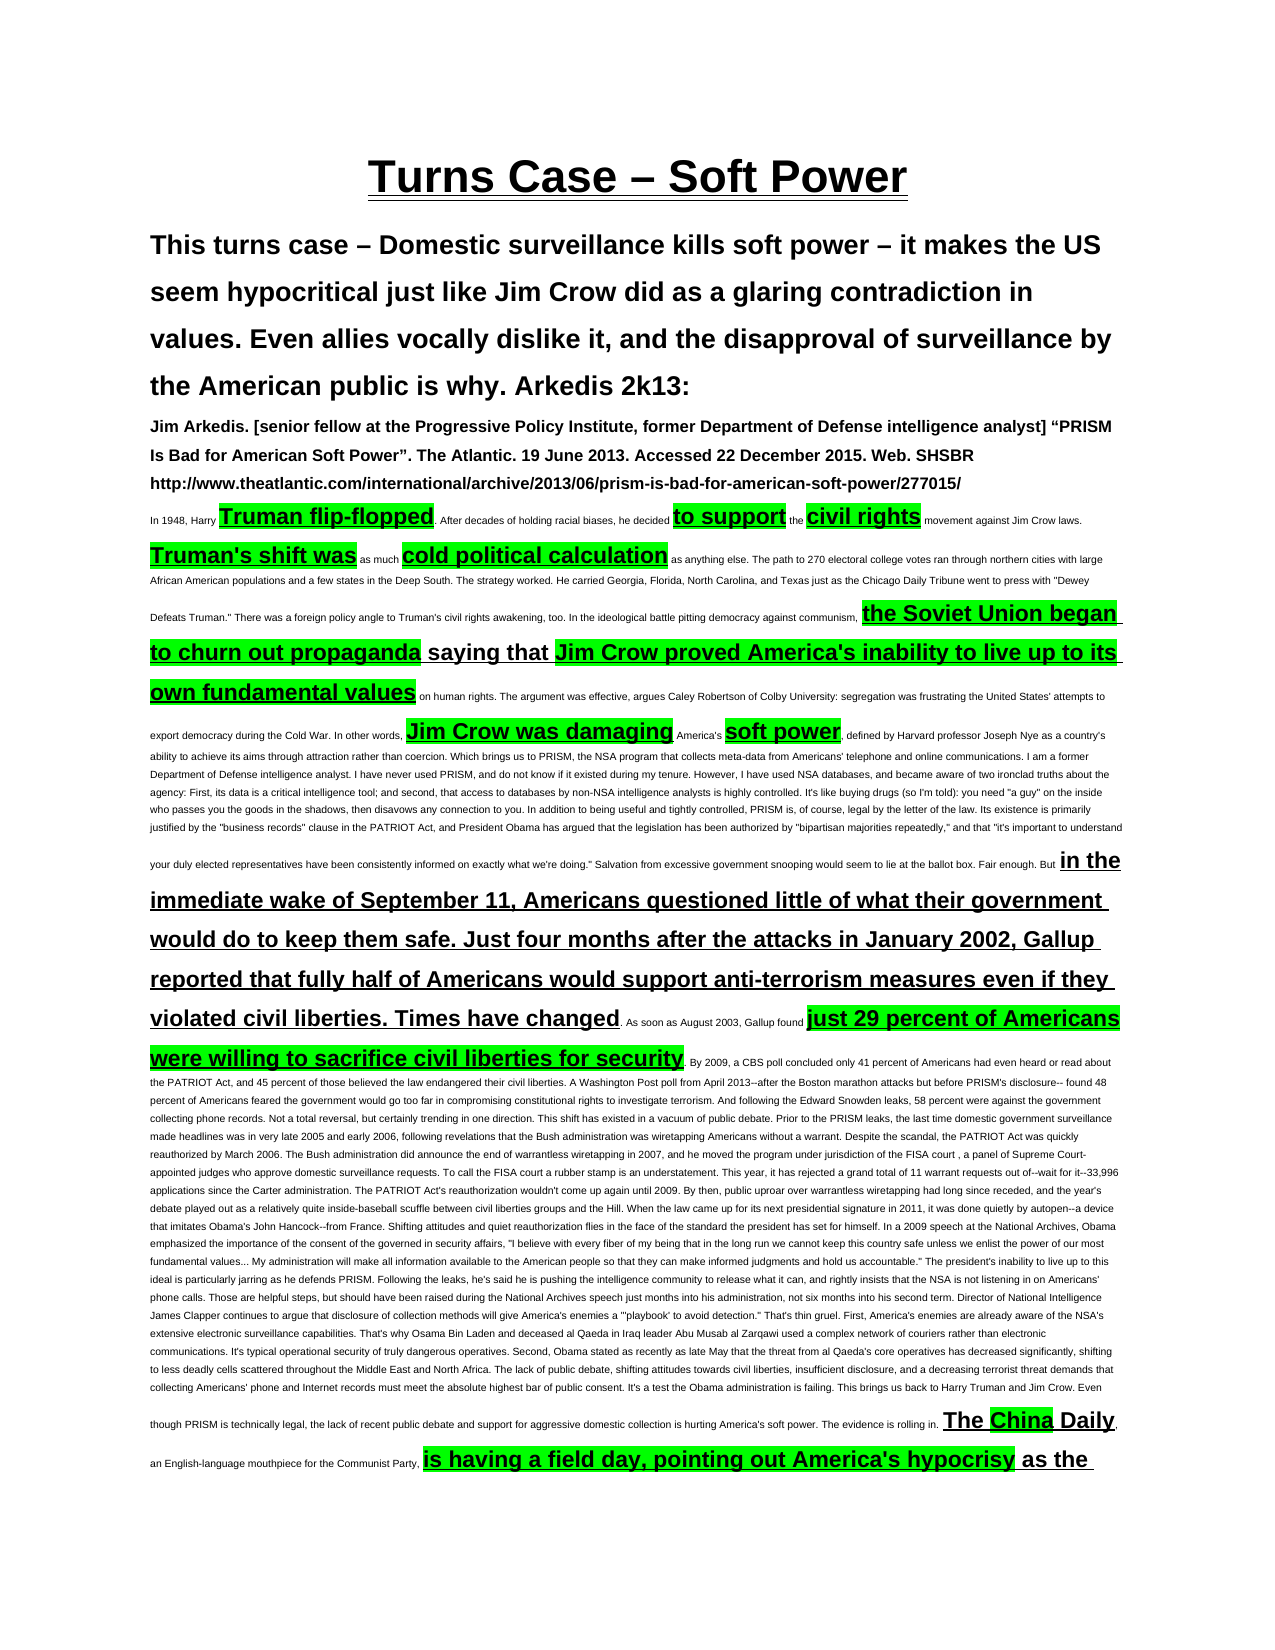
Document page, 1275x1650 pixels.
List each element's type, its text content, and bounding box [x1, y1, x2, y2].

subtitle This turns case – Domestic surveillance kills soft power – it makes the US seem hypocritical just like Jim Crow did as a glaring contradiction in values. Even allies vocally dislike it, and the disapproval of surveillance by the American public is why. Arkedis 2k13: [150, 229, 1125, 401]
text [150, 503, 1125, 1472]
subtitle Turns Case – Soft Power [150, 150, 1125, 203]
text Jim Arkedis. [senior fellow at the Progressive Policy Institute, former Department of Defense intelligence analyst] “PRISM Is Bad for American Soft Power”. The Atlantic. 19 June 2013. Accessed 22 December 2015. Web. SHSBR http://www.theatlantic.com/international/archive/2013/06/prism-is-bad-for-american-soft-power/277015/ [150, 417, 1125, 493]
